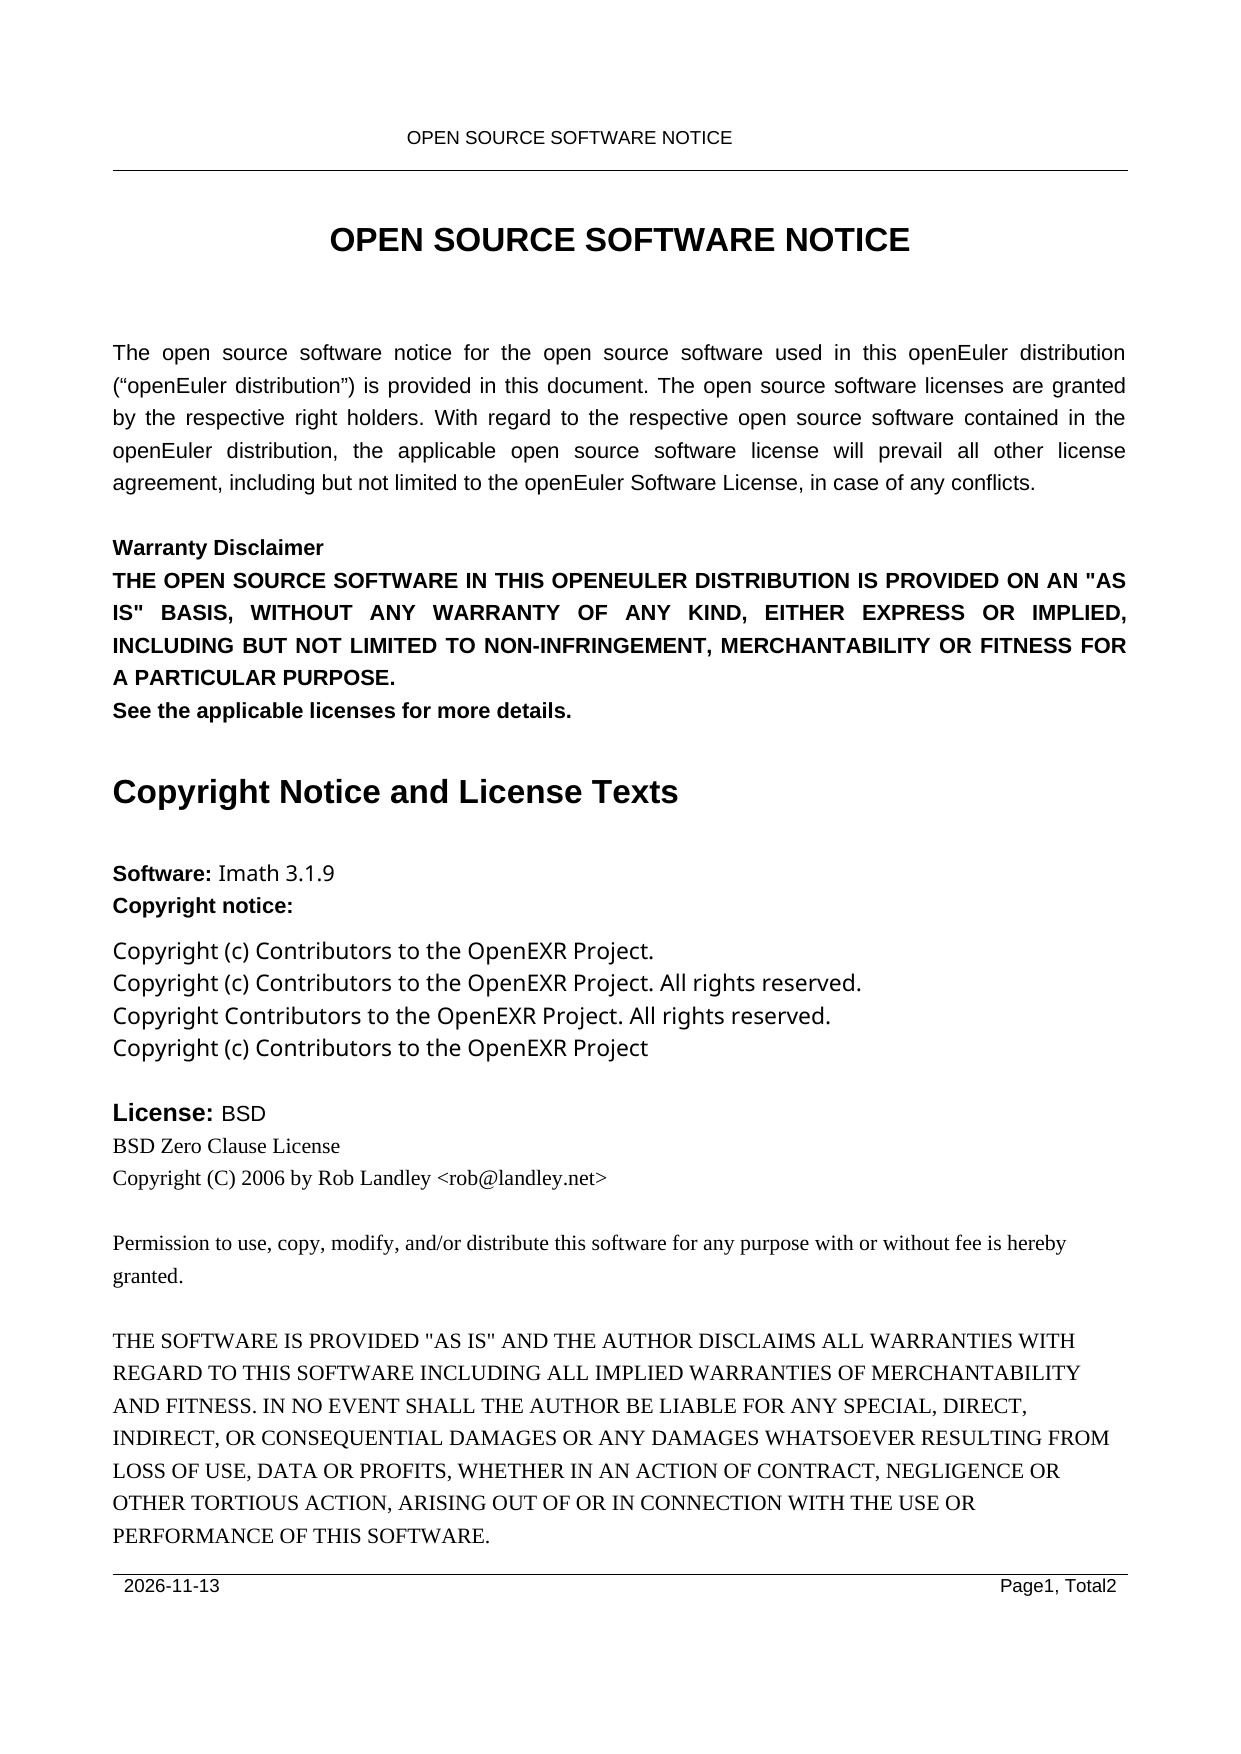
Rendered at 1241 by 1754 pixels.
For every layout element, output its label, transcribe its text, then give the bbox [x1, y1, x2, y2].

text Copyright Notice and License Texts [112, 759, 1128, 824]
text Warranty Disclaimer [112, 531, 1128, 564]
text THE OPEN SOURCE SOFTWARE IN THIS OPENEULER DISTRIBUTION IS PROVIDED ON AN "AS IS" BASIS, WITHOUT ANY WARRANTY OF ANY KIND, EITHER EXPRESS OR IMPLIED, INCLUDING BUT NOT LIMITED TO NON-INFRINGEMENT, MERCHANTABILITY OR FITNESS FOR A PARTICULAR PURPOSE. See the applicable licenses for more details. [112, 564, 1128, 726]
text License: BSD [112, 1096, 1128, 1129]
text Copyright (c) Contributors to the OpenEXR Project. Copyright (c) Contributors to the OpenEXR Project. All rights reserved. Copyright Contributors to the OpenEXR Project. All rights reserved. Copyright (c) Contributors to the OpenEXR Project [112, 934, 1128, 1096]
text Copyright notice: [112, 889, 1128, 921]
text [112, 1129, 1128, 1551]
text OPEN SOURCE SOFTWARE NOTICE [112, 206, 1128, 271]
text The open source software notice for the open source software used in this openEuler distribution (“openEuler distribution”) is provided in this document. The open source software licenses are granted by the respective right holders. With regard to the respective open source software contained in the openEuler distribution, the applicable open source software license will prevail all other license agreement, including but not limited to the openEuler Software License, in case of any conflicts. [112, 336, 1128, 499]
title Software: Imath 3.1.9 [112, 856, 1128, 889]
